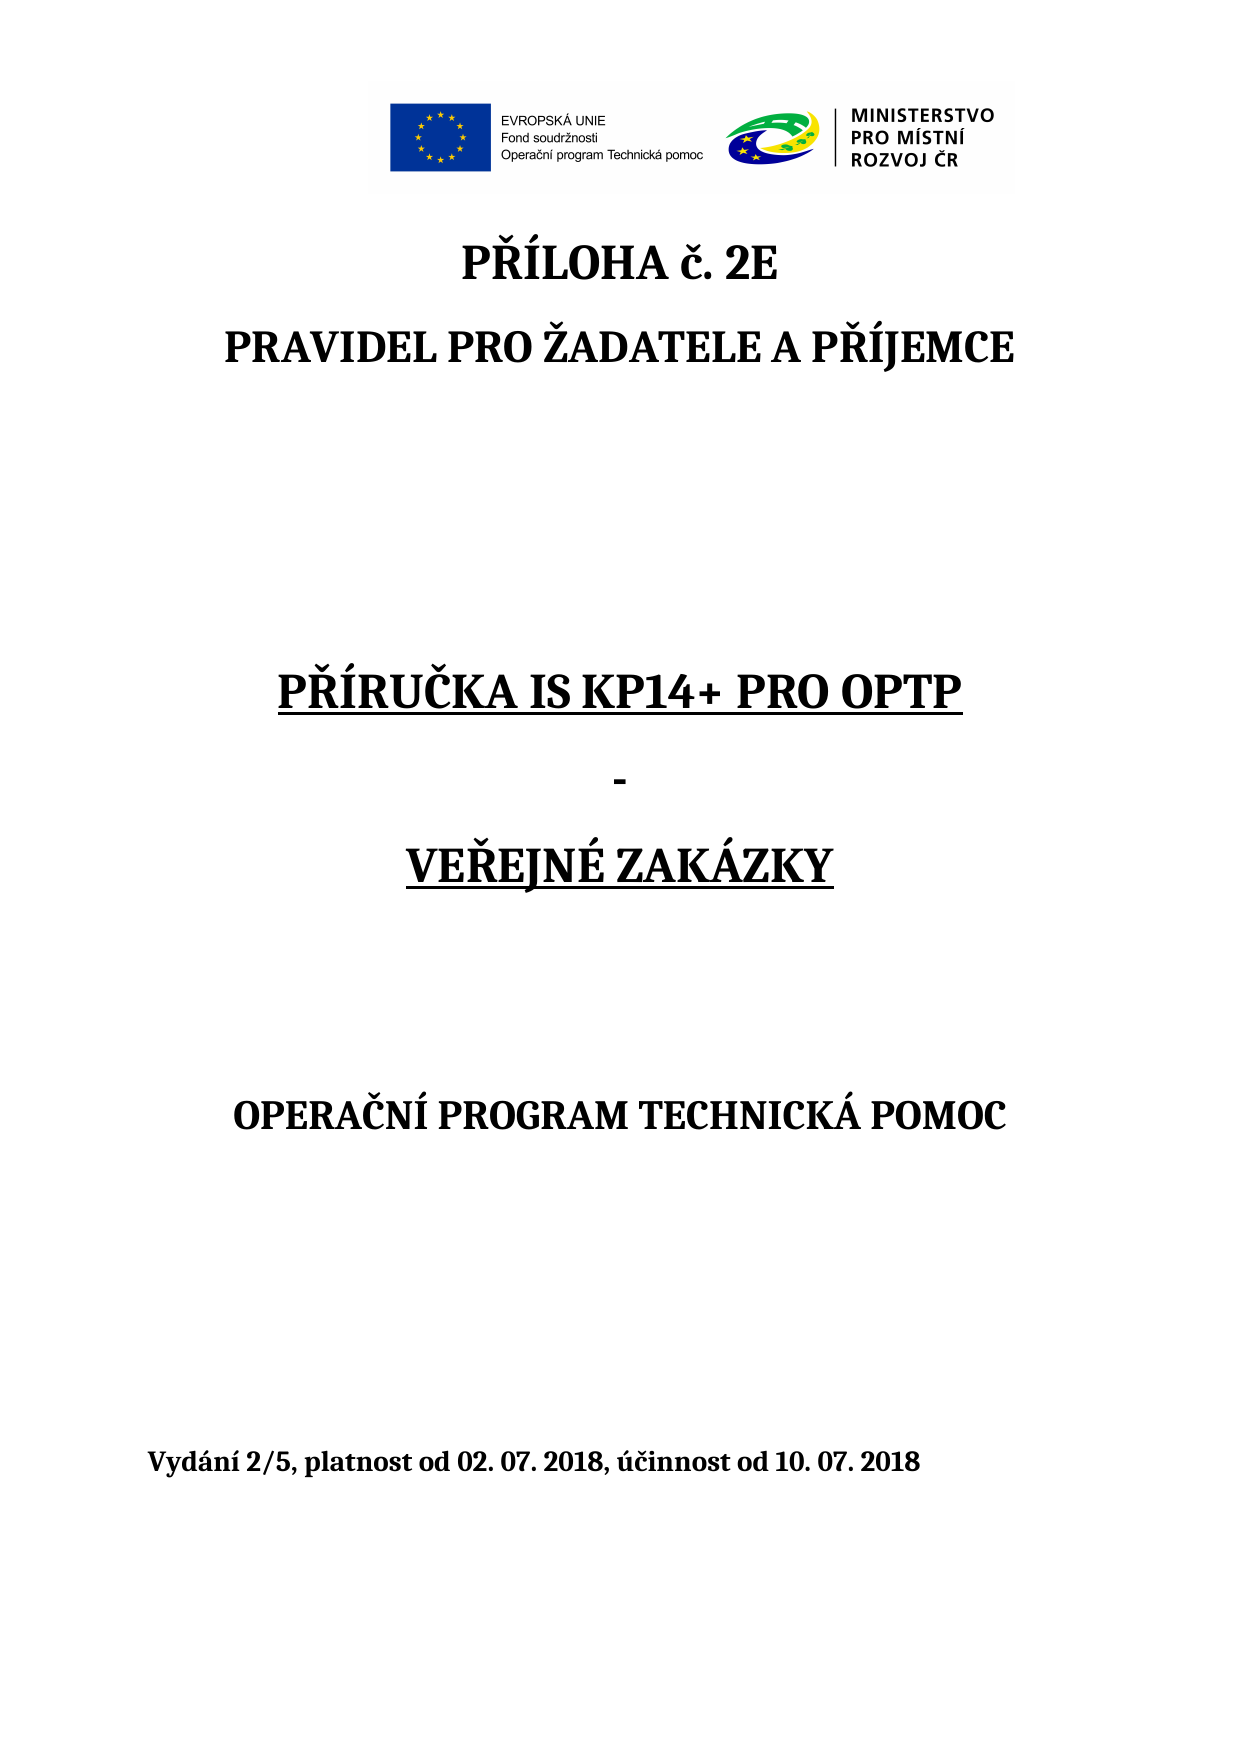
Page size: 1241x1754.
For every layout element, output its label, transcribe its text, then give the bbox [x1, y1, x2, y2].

text Vydání 2/5, platnost od 02. 07. 2018, účinnost od 10. 07. 2018 [148, 1445, 1093, 1479]
text Operační program technická pomoc [148, 1092, 1093, 1140]
picture [368, 81, 1015, 194]
text PRAVIDEL pro žadatele A příjemce [148, 321, 1093, 374]
text Příručka IS KP14+ pro optp [148, 663, 1093, 721]
text příloha č. 2E [148, 234, 1093, 292]
text - [148, 750, 1093, 808]
text VEŘEJNÉ ZAKÁZKY [148, 837, 1093, 894]
